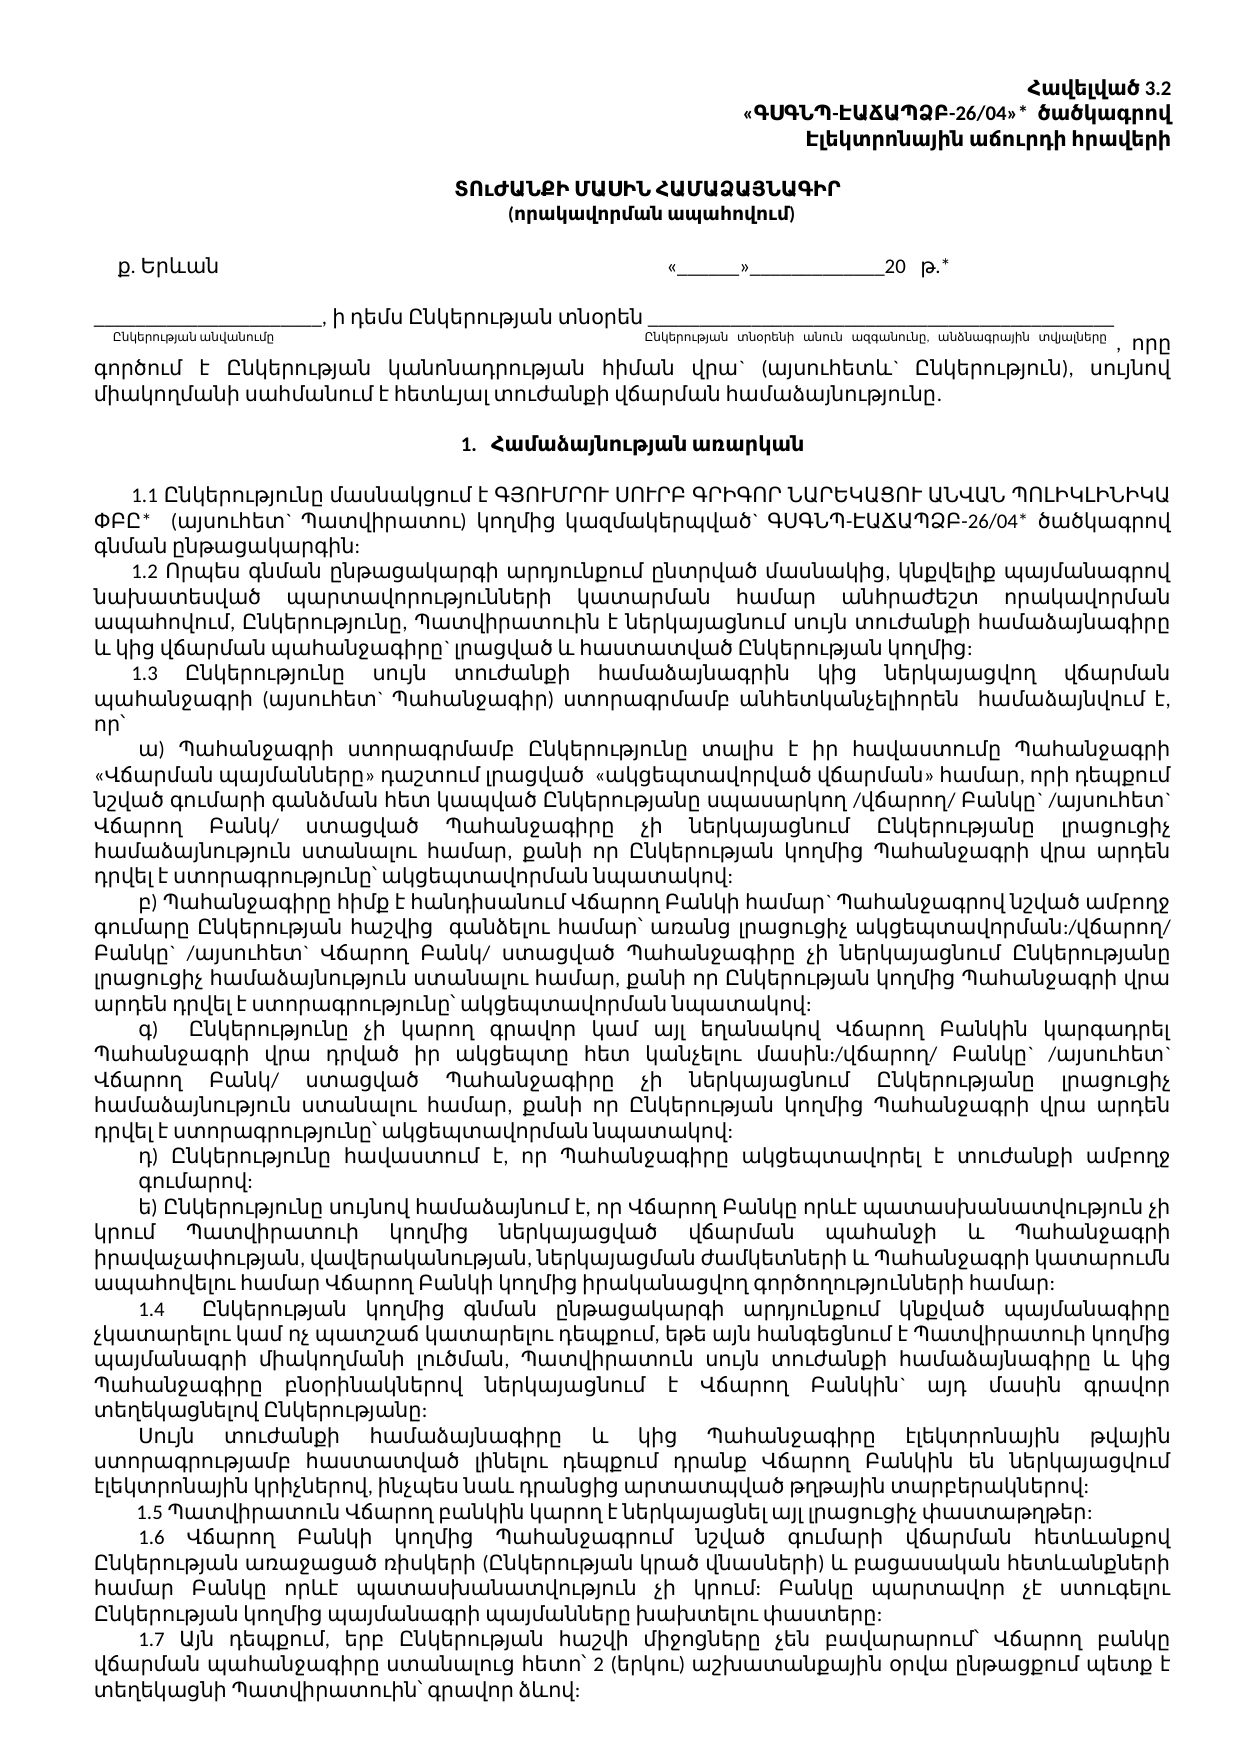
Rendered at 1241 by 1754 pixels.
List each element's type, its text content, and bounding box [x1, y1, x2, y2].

text գ) Ընկերությունը չի կարող գրավոր կամ այլ եղանակով Վճարող Բանկին կարգադրել Պահանջագրի վրա դրված իր ակցեպտը հետ կանչելու մասին:/վճարող/ Բանկը` /այսուհետ` Վճարող Բանկ/ ստացված Պահանջագիրը չի ներկայացնում Ընկերությանը լրացուցիչ համաձայնություն ստանալու համար, քանի որ Ընկերության կողմից Պահանջագրի վրա արդեն դրվել է ստորագրությունը՝ ակցեպտավորման նպատակով: [94, 1016, 1171, 1143]
text բ) Պահանջագիրը հիմք է հանդիսանում Վճարող Բանկի համար` Պահանջագրով նշված ամբողջ գումարը Ընկերության հաշվից գանձելու համար՝ առանց լրացուցիչ ակցեպտավորման:/վճարող/ Բանկը` /այսուհետ` Վճարող Բանկ/ ստացված Պահանջագիրը չի ներկայացնում Ընկերությանը լրացուցիչ համաձայնություն ստանալու համար, քանի որ Ընկերության կողմից Պահանջագրի վրա արդեն դրվել է ստորագրությունը՝ ակցեպտավորման նպատակով: [94, 889, 1171, 1016]
text 1.2 Որպես գնման ընթացակարգի արդյունքում ընտրված մասնակից, կնքվելիք պայմանագրով նախատեսված պարտավորությունների կատարման համար անհրաժեշտ որակավորման ապահովում, Ընկերությունը, Պատվիրատուին է ներկայացնում սույն տուժանքի համաձայնագիրը և կից վճարման պահանջագիրը` լրացված և հաստատված Ընկերության կողմից: [94, 559, 1171, 660]
text դ) Ընկերությունը հավաստում է, որ Պահանջագիրը ակցեպտավորել է տուժանքի ամբողջ գումարով: [138, 1143, 1171, 1194]
text ք. Երևան «______»_____________20 թ.* [94, 254, 1171, 279]
text 1.7 Այն դեպքում, երբ Ընկերության հաշվի միջոցները չեն բավարարում՝ Վճարող բանկը վճարման պահանջագիրը ստանալուց հետո՝ 2 (երկու) աշխատանքային օրվա ընթացքում պետք է տեղեկացնի Պատվիրատուին՝ գրավոր ձևով: [94, 1626, 1171, 1702]
text Էլեկտրոնային աճուրդի հրավերի [94, 126, 1171, 151]
text 1. Համաձայնության առարկան [94, 432, 1171, 457]
text ՏՈւԺԱՆՔԻ ՄԱՍԻՆ ՀԱՄԱՁԱՅՆԱԳԻՐ [94, 177, 1171, 202]
text Սույն տուժանքի համաձայնագիրը և կից Պահանջագիրը էլեկտրոնային թվային ստորագրությամբ հաստատված լինելու դեպքում դրանք Վճարող Բանկին են ներկայացվում էլեկտրոնային կրիչներով, ինչպես նաև դրանցից արտատպված թղթային տարբերակներով: [94, 1423, 1171, 1499]
text «ԳՍԳՆՊ-ԷԱՃԱՊՁԲ-26/04»* ծածկագրով [94, 100, 1171, 126]
text ______________________, ի դեմս Ընկերության տնօրեն _____________________________________________ [94, 304, 1171, 330]
text ա) Պահանջագրի ստորագրմամբ Ընկերությունը տալիս է իր հավաստումը Պահանջագրի «Վճարման պայմանները» դաշտում լրացված «ակցեպտավորված վճարման» համար, որի դեպքում նշված գումարի գանձման հետ կապված Ընկերությանը սպասարկող /վճարող/ Բանկը` /այսուհետ` Վճարող Բանկ/ ստացված Պահանջագիրը չի ներկայացնում Ընկերությանը լրացուցիչ համաձայնություն ստանալու համար, քանի որ Ընկերության կողմից Պահանջագրի վրա արդեն դրվել է ստորագրությունը՝ ակցեպտավորման նպատակով: [94, 737, 1171, 889]
text 1.3 Ընկերությունը սույն տուժանքի համաձայնագրին կից ներկայացվող վճարման պահանջագրի (այսուհետ` Պահանջագիր) ստորագրմամբ անհետկանչելիորեն համաձայնվում է, որ՝ [94, 660, 1171, 737]
text Հավելված 3.2 [94, 75, 1171, 100]
text Ընկերության անվանումը Ընկերության տնօրենի անուն ազգանունը, անձնագրային տվյալները , որը գործում է Ընկերության կանոնադրության հիման վրա` (այսուհետև` Ընկերություն), սույնով միակողմանի սահմանում է հետևյալ տուժանքի վճարման համաձայնությունը. [94, 330, 1171, 406]
text (որակավորման ապահովում) [94, 202, 1171, 225]
text 1.6 Վճարող Բանկի կողմից Պահանջագրում նշված գումարի վճարման հետևանքով Ընկերության առաջացած ռիսկերի (Ընկերության կրած վնասների) և բացասական հետևանքների համար Բանկը որևէ պատասխանատվություն չի կրում: Բանկը պարտավոր չէ ստուգելու Ընկերության կողմից պայմանագրի պայմանները խախտելու փաստերը: [94, 1524, 1171, 1626]
text 1.1 Ընկերությունը մասնակցում է ԳՅՈՒՄՐՈՒ ՍՈՒՐԲ ԳՐԻԳՈՐ ՆԱՐԵԿԱՑՈՒ ԱՆՎԱՆ ՊՈԼԻԿԼԻՆԻԿԱ ՓԲԸ* (այսուհետ` Պատվիրատու) կողմից կազմակերպված` ԳՍԳՆՊ-ԷԱՃԱՊՁԲ-26/04* ծածկագրով գնման ընթացակարգին: [94, 482, 1171, 559]
text ե) Ընկերությունը սույնով համաձայնում է, որ Վճարող Բանկը որևէ պատասխանատվություն չի կրում Պատվիրատուի կողմից ներկայացված վճարման պահանջի և Պահանջագրի իրավաչափության, վավերականության, ներկայացման ժամկետների և Պահանջագրի կատարումն ապահովելու համար Վճարող Բանկի կողմից իրականացվող գործողությունների համար: [94, 1194, 1171, 1296]
text 1.4 Ընկերության կողմից գնման ընթացակարգի արդյունքում կնքված պայմանագիրը չկատարելու կամ ոչ պատշաճ կատարելու դեպքում, եթե այն հանգեցնում է Պատվիրատուի կողմից պայմանագրի միակողմանի լուծման, Պատվիրատուն սույն տուժանքի համաձայնագիրը և կից Պահանջագիրը բնօրինակներով ներկայացնում է Վճարող Բանկին` այդ մասին գրավոր տեղեկացնելով Ընկերությանը: [94, 1296, 1171, 1423]
text 1.5 Պատվիրատուն Վճարող բանկին կարող է ներկայացնել այլ լրացուցիչ փաստաթղթեր: [94, 1499, 1171, 1524]
